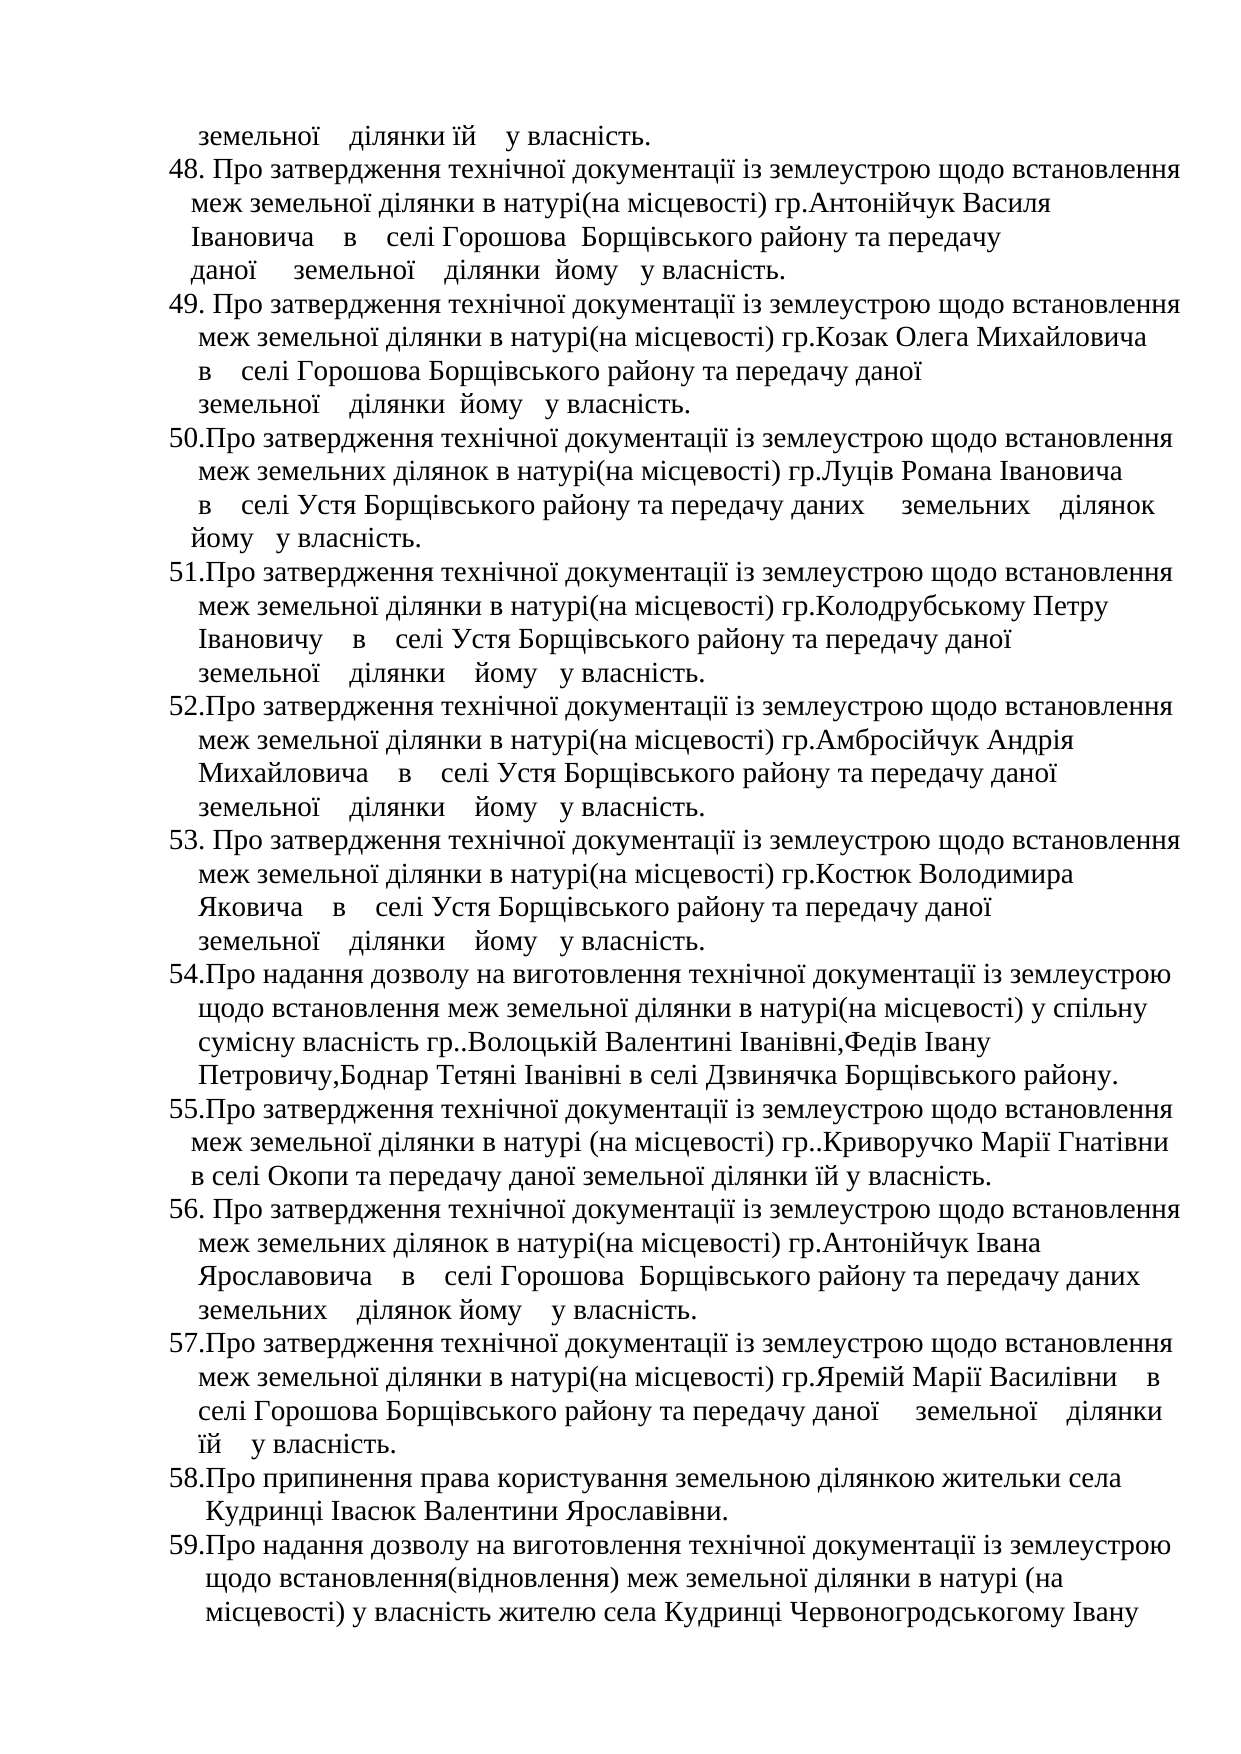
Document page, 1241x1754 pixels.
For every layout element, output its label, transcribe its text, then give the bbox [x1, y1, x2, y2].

text щодо встановлення(відновлення) меж земельної ділянки в натурі (на [169, 1560, 1181, 1594]
text меж земельної ділянки в натурі(на місцевості) гр.Яремій Марії Василівни в [169, 1359, 1181, 1393]
text 53. Про затвердження технічної документації із землеустрою щодо встановлення [169, 822, 1181, 856]
text земельних ділянок йому у власність. [169, 1292, 1181, 1326]
text сумісну власність гр..Волоцькій Валентині Іванівні,Федів Івану [169, 1024, 1181, 1057]
text земельної ділянки йому у власність. [169, 789, 1181, 822]
text даної земельної ділянки йому у власність. [169, 252, 1181, 286]
text земельної ділянки йому у власність. [169, 655, 1181, 688]
text в селі Устя Борщівського району та передачу даних земельних ділянок [169, 487, 1181, 521]
text меж земельної ділянки в натурі(на місцевості) гр.Колодрубському Петру [169, 588, 1181, 621]
text в селі Горошова Борщівського району та передачу даної [169, 353, 1181, 386]
text Яковича в селі Устя Борщівського району та передачу даної [169, 889, 1181, 923]
text меж земельної ділянки в натурі(на місцевості) гр.Костюк Володимира [169, 856, 1181, 889]
text Михайловича в селі Устя Борщівського району та передачу даної [169, 755, 1181, 789]
text 58.Про припинення права користування земельною ділянкою жительки села [169, 1460, 1181, 1493]
text Івановича в селі Горошова Борщівського району та передачу [169, 219, 1181, 252]
text 56. Про затвердження технічної документації із землеустрою щодо встановлення [169, 1191, 1181, 1225]
text 49. Про затвердження технічної документації із землеустрою щодо встановлення [169, 286, 1181, 319]
text 51.Про затвердження технічної документації із землеустрою щодо встановлення [169, 554, 1181, 588]
text меж земельної ділянки в натурі(на місцевості) гр.Антонійчук Василя [169, 185, 1181, 219]
text щодо встановлення меж земельної ділянки в натурі(на місцевості) у спільну [169, 990, 1181, 1024]
text Петровичу,Боднар Тетяні Іванівні в селі Дзвинячка Борщівського району. [169, 1057, 1181, 1091]
text земельної ділянки йому у власність. [169, 386, 1181, 420]
text Івановичу в селі Устя Борщівського району та передачу даної [169, 621, 1181, 655]
text Ярославовича в селі Горошова Борщівського району та передачу даних [169, 1258, 1181, 1292]
text меж земельної ділянки в натурі(на місцевості) гр.Амбросійчук Андрія [169, 722, 1181, 755]
text йому у власність. [169, 521, 1181, 554]
text земельної ділянки їй у власність. [169, 118, 1181, 152]
text меж земельних ділянок в натурі(на місцевості) гр.Антонійчук Івана [169, 1225, 1181, 1258]
text 54.Про надання дозволу на виготовлення технічної документації із землеустрою [169, 957, 1181, 990]
text меж земельних ділянок в натурі(на місцевості) гр.Луців Романа Івановича [169, 453, 1181, 487]
text меж земельної ділянки в натурі(на місцевості) гр.Козак Олега Михайловича [169, 319, 1181, 353]
text 57.Про затвердження технічної документації із землеустрою щодо встановлення [169, 1326, 1181, 1359]
text Кудринці Івасюк Валентини Ярославівни. [169, 1493, 1181, 1527]
text місцевості) у власність жителю села Кудринці Червоногродськогому Івану [169, 1594, 1181, 1627]
text в селі Окопи та передачу даної земельної ділянки їй у власність. [169, 1158, 1181, 1191]
text 59.Про надання дозволу на виготовлення технічної документації із землеустрою [169, 1527, 1181, 1560]
text 48. Про затвердження технічної документації із землеустрою щодо встановлення [169, 152, 1181, 185]
text 52.Про затвердження технічної документації із землеустрою щодо встановлення [169, 688, 1181, 722]
text земельної ділянки йому у власність. [169, 923, 1181, 957]
text 55.Про затвердження технічної документації із землеустрою щодо встановлення [169, 1091, 1181, 1124]
text селі Горошова Борщівського району та передачу даної земельної ділянки [169, 1393, 1181, 1426]
text меж земельної ділянки в натурі (на місцевості) гр..Криворучко Марії Гнатівни [169, 1124, 1181, 1158]
text 50.Про затвердження технічної документації із землеустрою щодо встановлення [169, 420, 1181, 453]
text їй у власність. [169, 1426, 1181, 1460]
